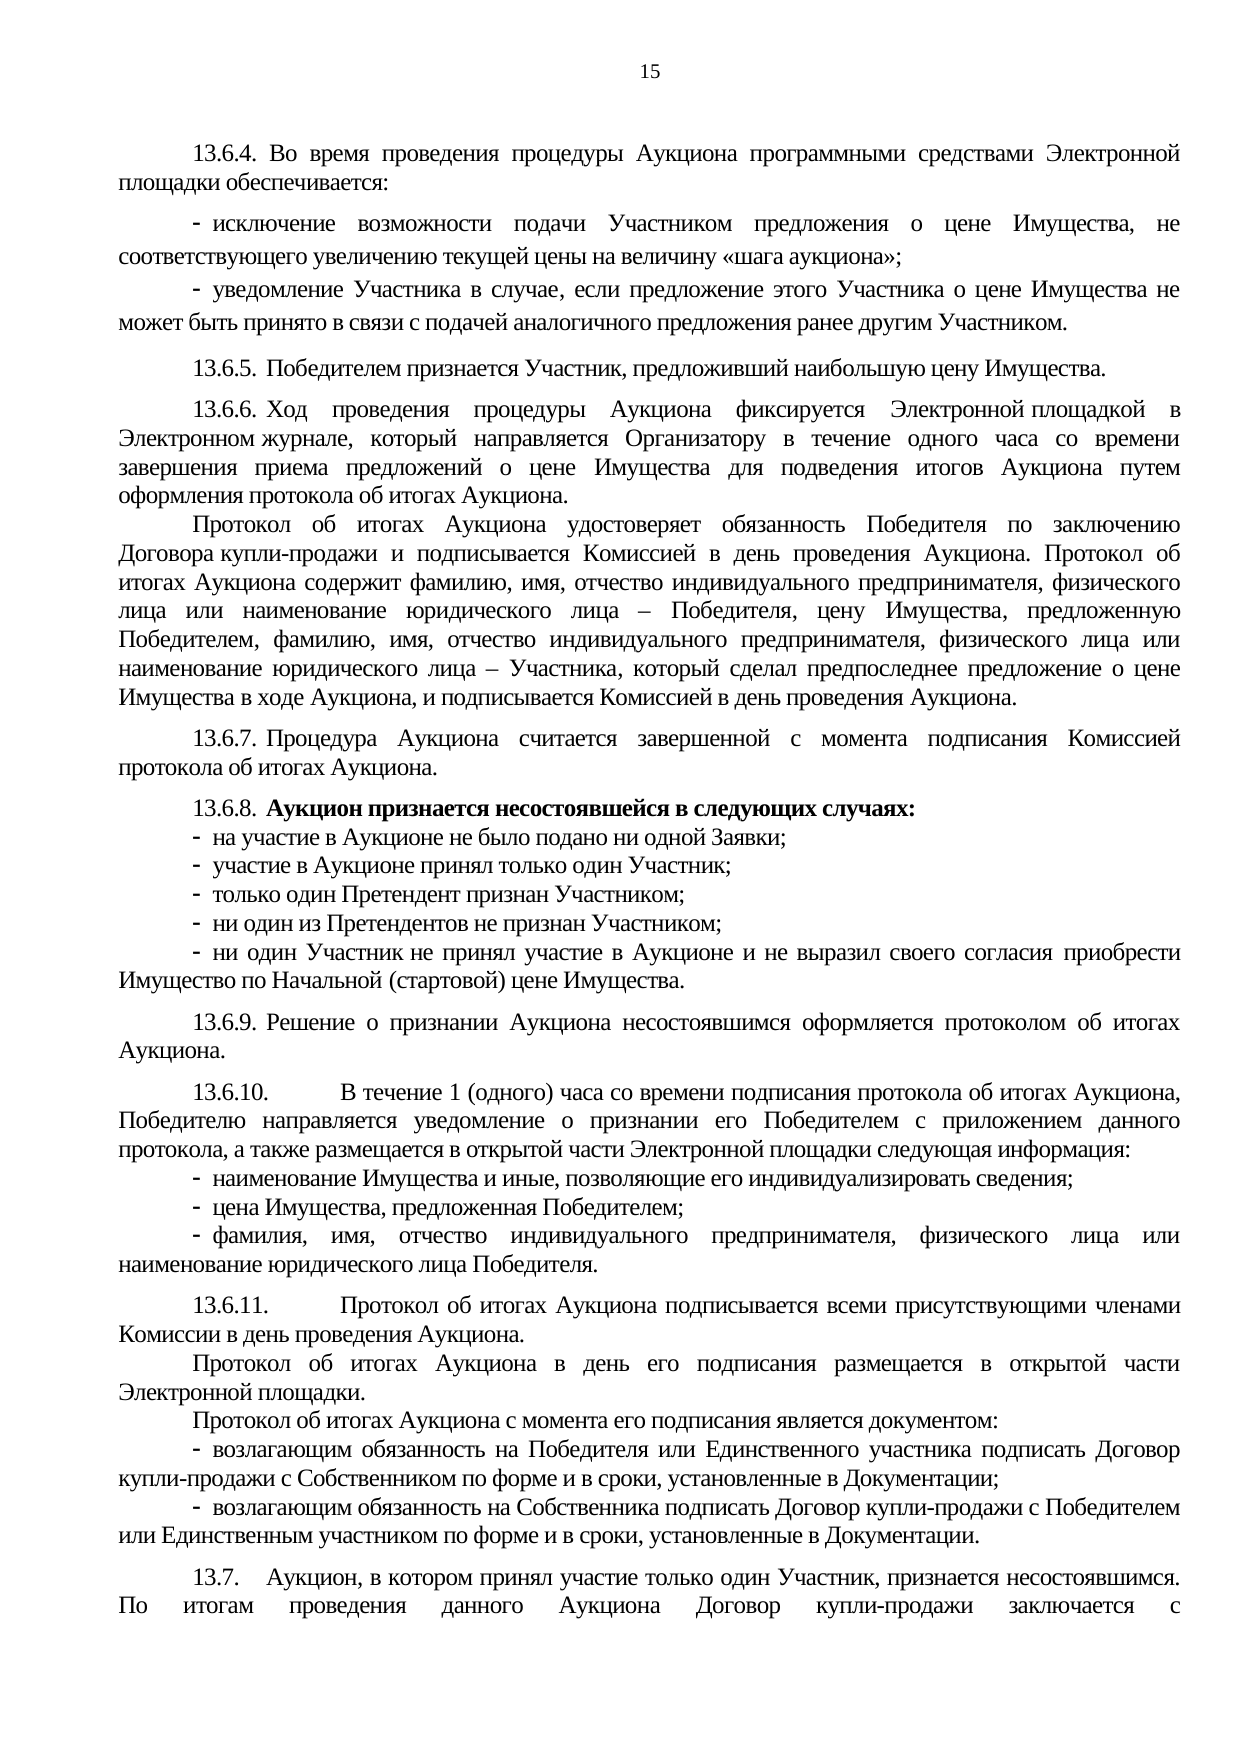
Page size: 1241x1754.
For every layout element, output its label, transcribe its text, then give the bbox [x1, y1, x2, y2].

list Ход проведения процедуры Аукциона фиксируется Электронной площадкой в Электронном журнале, который направляется Организатору в течение одного часа со времени завершения приема предложений о цене Имущества для подведения итогов Аукциона путем оформления протокола об итогах Аукциона. [118, 394, 1181, 509]
text Протокол об итогах Аукциона удостоверяет обязанность Победителя по заключению Договора купли-продажи и подписывается Комиссией в день проведения Аукциона. Протокол об итогах Аукциона содержит фамилию, имя, отчество индивидуального предпринимателя, физического лица или наименование юридического лица – Победителя, цену Имущества, предложенную Победителем, фамилию, имя, отчество индивидуального предпринимателя, физического лица или наименование юридического лица – Участника, который сделал предпоследнее предложение о цене Имущества в ходе Аукциона, и подписывается Комиссией в день проведения Аукциона. [118, 509, 1181, 711]
list на участие в Аукционе не было подано ни одной Заявки; [118, 822, 1181, 851]
list Победителем признается Участник, предложивший наибольшую цену Имущества. [118, 353, 1181, 382]
list возлагающим обязанность на Победителя или Единственного участника подписать Договор купли-продажи с Собственником по форме и в сроки, установленные в Документации; [118, 1434, 1181, 1492]
text 13.6.4. Во время проведения процедуры Аукциона программными средствами Электронной площадки обеспечивается: [118, 138, 1181, 196]
list наименование Имущества и иные, позволяющие его индивидуализировать сведения; [118, 1163, 1181, 1192]
list только один Претендент признан Участником; [118, 879, 1181, 908]
list фамилия, имя, отчество индивидуального предпринимателя, физического лица или наименование юридического лица Победителя. [118, 1221, 1181, 1278]
list исключение возможности подачи Участником предложения о цене Имущества, не соответствующего увеличению текущей цены на величину «шага аукциона»; [118, 208, 1181, 270]
list Аукцион признается несостоявшейся в следующих случаях: [118, 793, 1181, 822]
list уведомление Участника в случае, если предложение этого Участника о цене Имущества не может быть принято в связи с подачей аналогичного предложения ранее другим Участником. [118, 274, 1181, 336]
list цена Имущества, предложенная Победителем; [118, 1192, 1181, 1221]
list В течение 1 (одного) часа со времени подписания протокола об итогах Аукциона, Победителю направляется уведомление о признании его Победителем с приложением данного протокола, а также размещается в открытой части Электронной площадки следующая информация: [118, 1077, 1181, 1163]
list ни один Участник не принял участие в Аукционе и не выразил своего согласия приобрести Имущество по Начальной (стартовой) цене Имущества. [118, 937, 1181, 994]
list ни один из Претендентов не признан Участником; [118, 908, 1181, 937]
list возлагающим обязанность на Собственника подписать Договор купли-продажи с Победителем или Единственным участником по форме и в сроки, установленные в Документации. [118, 1492, 1181, 1549]
list Процедура Аукциона считается завершенной с момента подписания Комиссией протокола об итогах Аукциона. [118, 723, 1181, 781]
list участие в Аукционе принял только один Участник; [118, 851, 1181, 879]
list Решение о признании Аукциона несостоявшимся оформляется протоколом об итогах Аукциона. [118, 1007, 1181, 1064]
text Протокол об итогах Аукциона в день его подписания размещается в открытой части Электронной площадки. [118, 1348, 1181, 1406]
list Протокол об итогах Аукциона подписывается всеми присутствующими членами Комиссии в день проведения Аукциона. [118, 1291, 1181, 1348]
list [118, 1562, 1181, 1619]
text Протокол об итогах Аукциона с момента его подписания является документом: [118, 1406, 1181, 1434]
